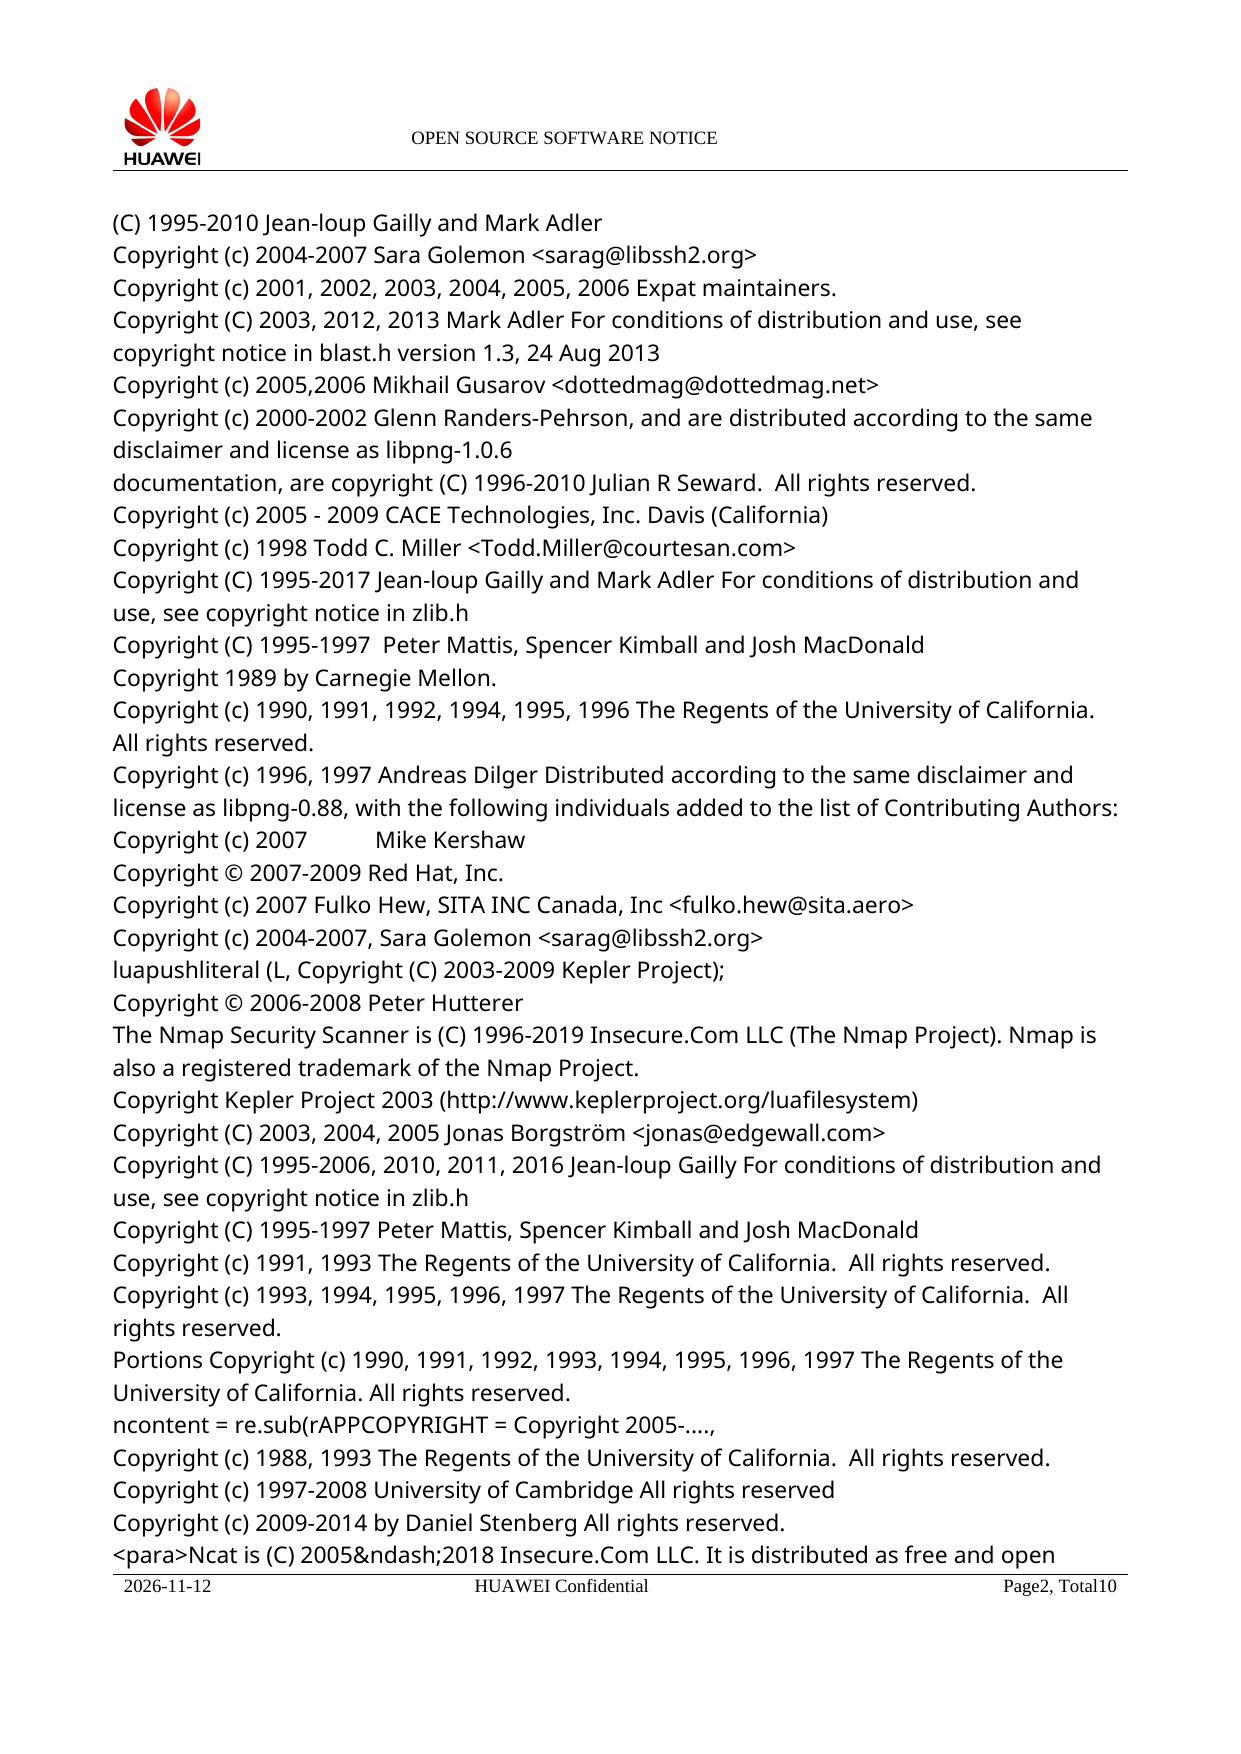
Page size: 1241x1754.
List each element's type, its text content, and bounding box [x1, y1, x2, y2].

picture [124, 88, 201, 165]
